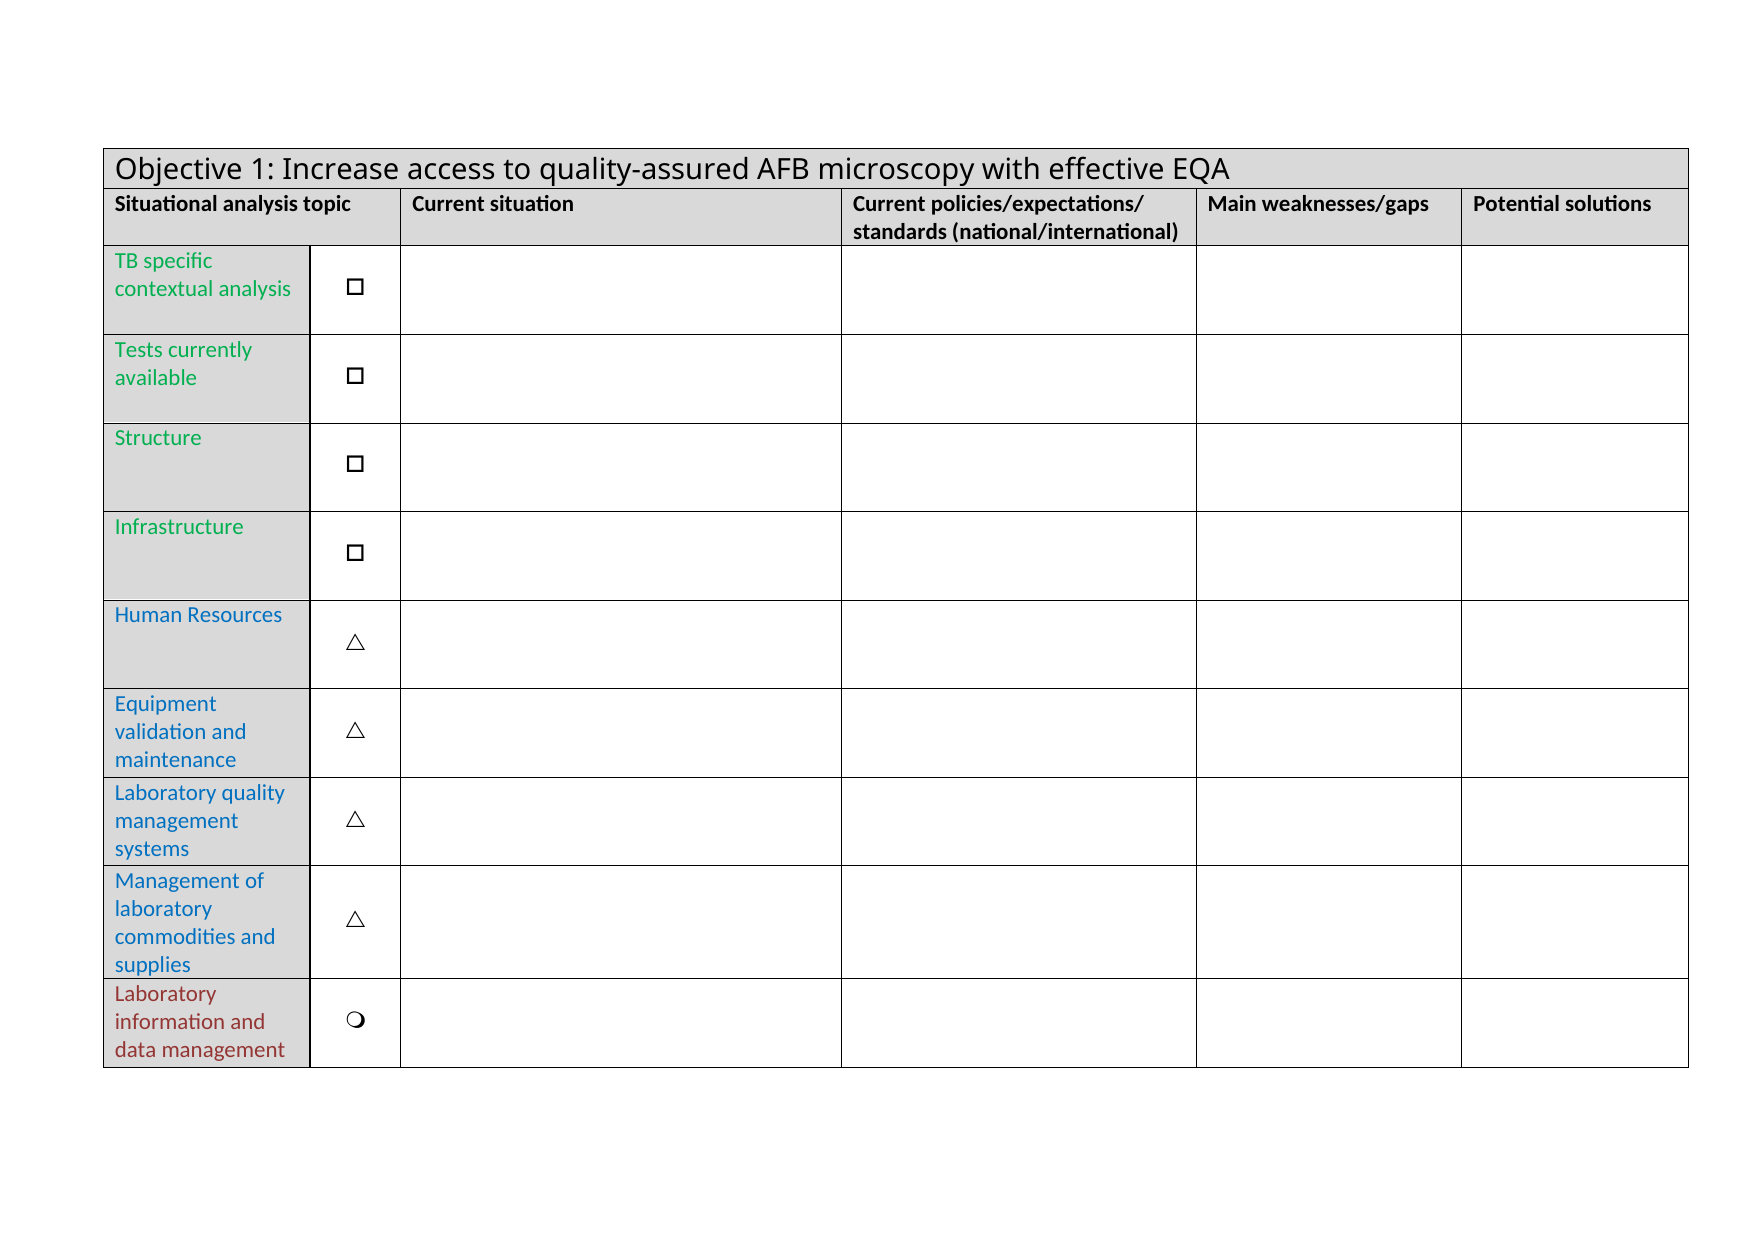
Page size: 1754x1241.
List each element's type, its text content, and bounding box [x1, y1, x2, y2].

table_cell [1197, 866, 1461, 978]
table_cell [842, 866, 1196, 978]
table_cell [1462, 512, 1688, 599]
table_cell [1197, 601, 1461, 688]
table_cell [1462, 601, 1688, 688]
table_cell Main weaknesses/gaps [1197, 189, 1461, 245]
table_cell [311, 246, 400, 334]
table_cell [842, 512, 1196, 599]
table_cell [842, 424, 1196, 511]
table_cell [1197, 335, 1461, 422]
table_cell [1462, 866, 1688, 978]
table_cell [1462, 246, 1688, 334]
table_cell [401, 246, 841, 334]
table_cell Tests currently available [104, 335, 309, 422]
table_cell [311, 424, 400, 511]
table_cell [311, 979, 400, 1067]
table_cell [311, 778, 400, 865]
table_cell [842, 335, 1196, 422]
table_cell [401, 778, 841, 865]
table_cell Current policies/expectations/ standards (national/international) [842, 189, 1196, 245]
table_cell [311, 512, 400, 599]
table_cell [842, 979, 1196, 1067]
table_cell [311, 335, 400, 422]
table_cell Structure [104, 424, 309, 511]
table_cell Infrastructure [104, 512, 309, 599]
table_cell Management of laboratory commodities and supplies [104, 866, 309, 978]
table_cell TB specific contextual analysis [104, 246, 309, 334]
table_cell Laboratory information and data management [104, 979, 309, 1067]
table_cell [401, 689, 841, 777]
table_cell [1197, 246, 1461, 334]
table_header Objective 1: Increase access to quality-assured AFB microscopy with effective EQA [104, 149, 1688, 188]
table_cell [311, 601, 400, 688]
table_cell [311, 866, 400, 978]
table_cell Laboratory quality management systems [104, 778, 309, 865]
table_cell Equipment validation and maintenance [104, 689, 309, 777]
table_cell [842, 689, 1196, 777]
table_cell [842, 601, 1196, 688]
table_cell [401, 512, 841, 599]
table_cell [1462, 778, 1688, 865]
table_cell [401, 335, 841, 422]
table_cell [1197, 778, 1461, 865]
table_cell [1197, 979, 1461, 1067]
table_cell [1197, 512, 1461, 599]
table_cell [401, 979, 841, 1067]
table_cell [401, 424, 841, 511]
table_cell Situational analysis topic [104, 189, 400, 245]
table_cell [1462, 979, 1688, 1067]
table_cell [1462, 689, 1688, 777]
table_cell [401, 601, 841, 688]
table_cell Current situation [401, 189, 841, 245]
table_cell Potential solutions [1462, 189, 1688, 245]
table_cell Human Resources [104, 601, 309, 688]
table_cell [1462, 424, 1688, 511]
table_cell [401, 866, 841, 978]
table_cell [842, 778, 1196, 865]
table_cell [1462, 335, 1688, 422]
table_cell [311, 689, 400, 777]
table_cell [1197, 424, 1461, 511]
table_cell [842, 246, 1196, 334]
table_cell [1197, 689, 1461, 777]
